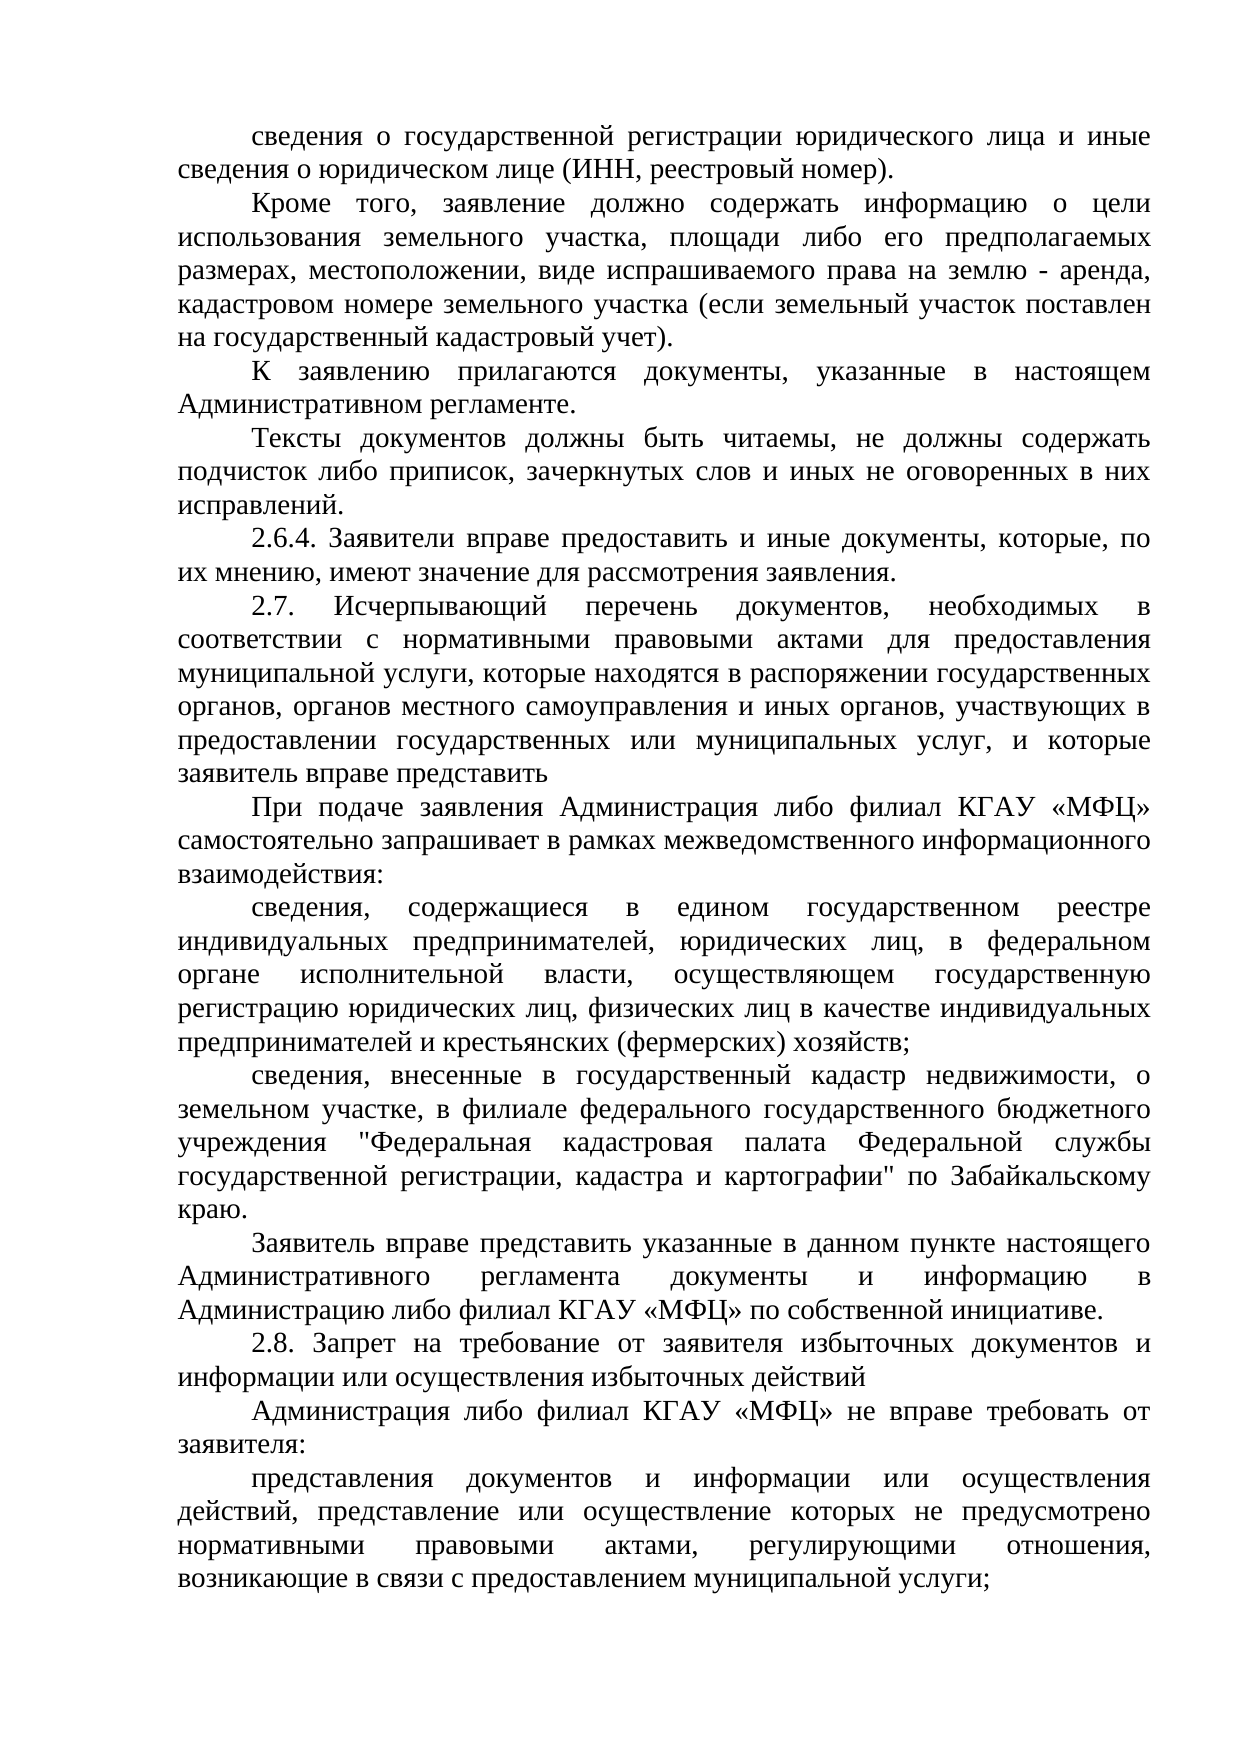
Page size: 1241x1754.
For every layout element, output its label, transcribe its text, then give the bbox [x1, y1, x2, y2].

text Заявитель вправе представить указанные в данном пункте настоящего Административного регламента документы и информацию в Администрацию либо филиал КГАУ «МФЦ» по собственной инициативе. [177, 1225, 1152, 1326]
text 2.7. Исчерпывающий перечень документов, необходимых в соответствии с нормативными правовыми актами для предоставления муниципальной услуги, которые находятся в распоряжении государственных органов, органов местного самоуправления и иных органов, участвующих в предоставлении государственных или муниципальных услуг, и которые заявитель вправе представить [177, 588, 1152, 789]
text представления документов и информации или осуществления действий, представление или осуществление которых не предусмотрено нормативными правовыми актами, регулирующими отношения, возникающие в связи с предоставлением муниципальной услуги; [177, 1460, 1152, 1594]
text К заявлению прилагаются документы, указанные в настоящем Административном регламенте. [177, 353, 1152, 420]
text сведения о государственной регистрации юридического лица и иные сведения о юридическом лице (ИНН, реестровый номер). [177, 118, 1152, 185]
text При подаче заявления Администрация либо филиал КГАУ «МФЦ» самостоятельно запрашивает в рамках межведомственного информационного взаимодействия: [177, 789, 1152, 889]
text 2.6.4. Заявители вправе предоставить и иные документы, которые, по их мнению, имеют значение для рассмотрения заявления. [177, 521, 1152, 588]
text Тексты документов должны быть читаемы, не должны содержать подчисток либо приписок, зачеркнутых слов и иных не оговоренных в них исправлений. [177, 420, 1152, 521]
text сведения, внесенные в государственный кадастр недвижимости, о земельном участке, в филиале федерального государственного бюджетного учреждения "Федеральная кадастровая палата Федеральной службы государственной регистрации, кадастра и картографии" по Забайкальскому краю. [177, 1057, 1152, 1225]
text сведения, содержащиеся в едином государственном реестре индивидуальных предпринимателей, юридических лиц, в федеральном органе исполнительной власти, осуществляющем государственную регистрацию юридических лиц, физических лиц в качестве индивидуальных предпринимателей и крестьянских (фермерских) хозяйств; [177, 889, 1152, 1057]
text Администрация либо филиал КГАУ «МФЦ» не вправе требовать от заявителя: [177, 1393, 1152, 1460]
text 2.8. Запрет на требование от заявителя избыточных документов и информации или осуществления избыточных действий [177, 1326, 1152, 1393]
text Кроме того, заявление должно содержать информацию о цели использования земельного участка, площади либо его предполагаемых размерах, местоположении, виде испрашиваемого права на землю - аренда, кадастровом номере земельного участка (если земельный участок поставлен на государственный кадастровый учет). [177, 185, 1152, 353]
